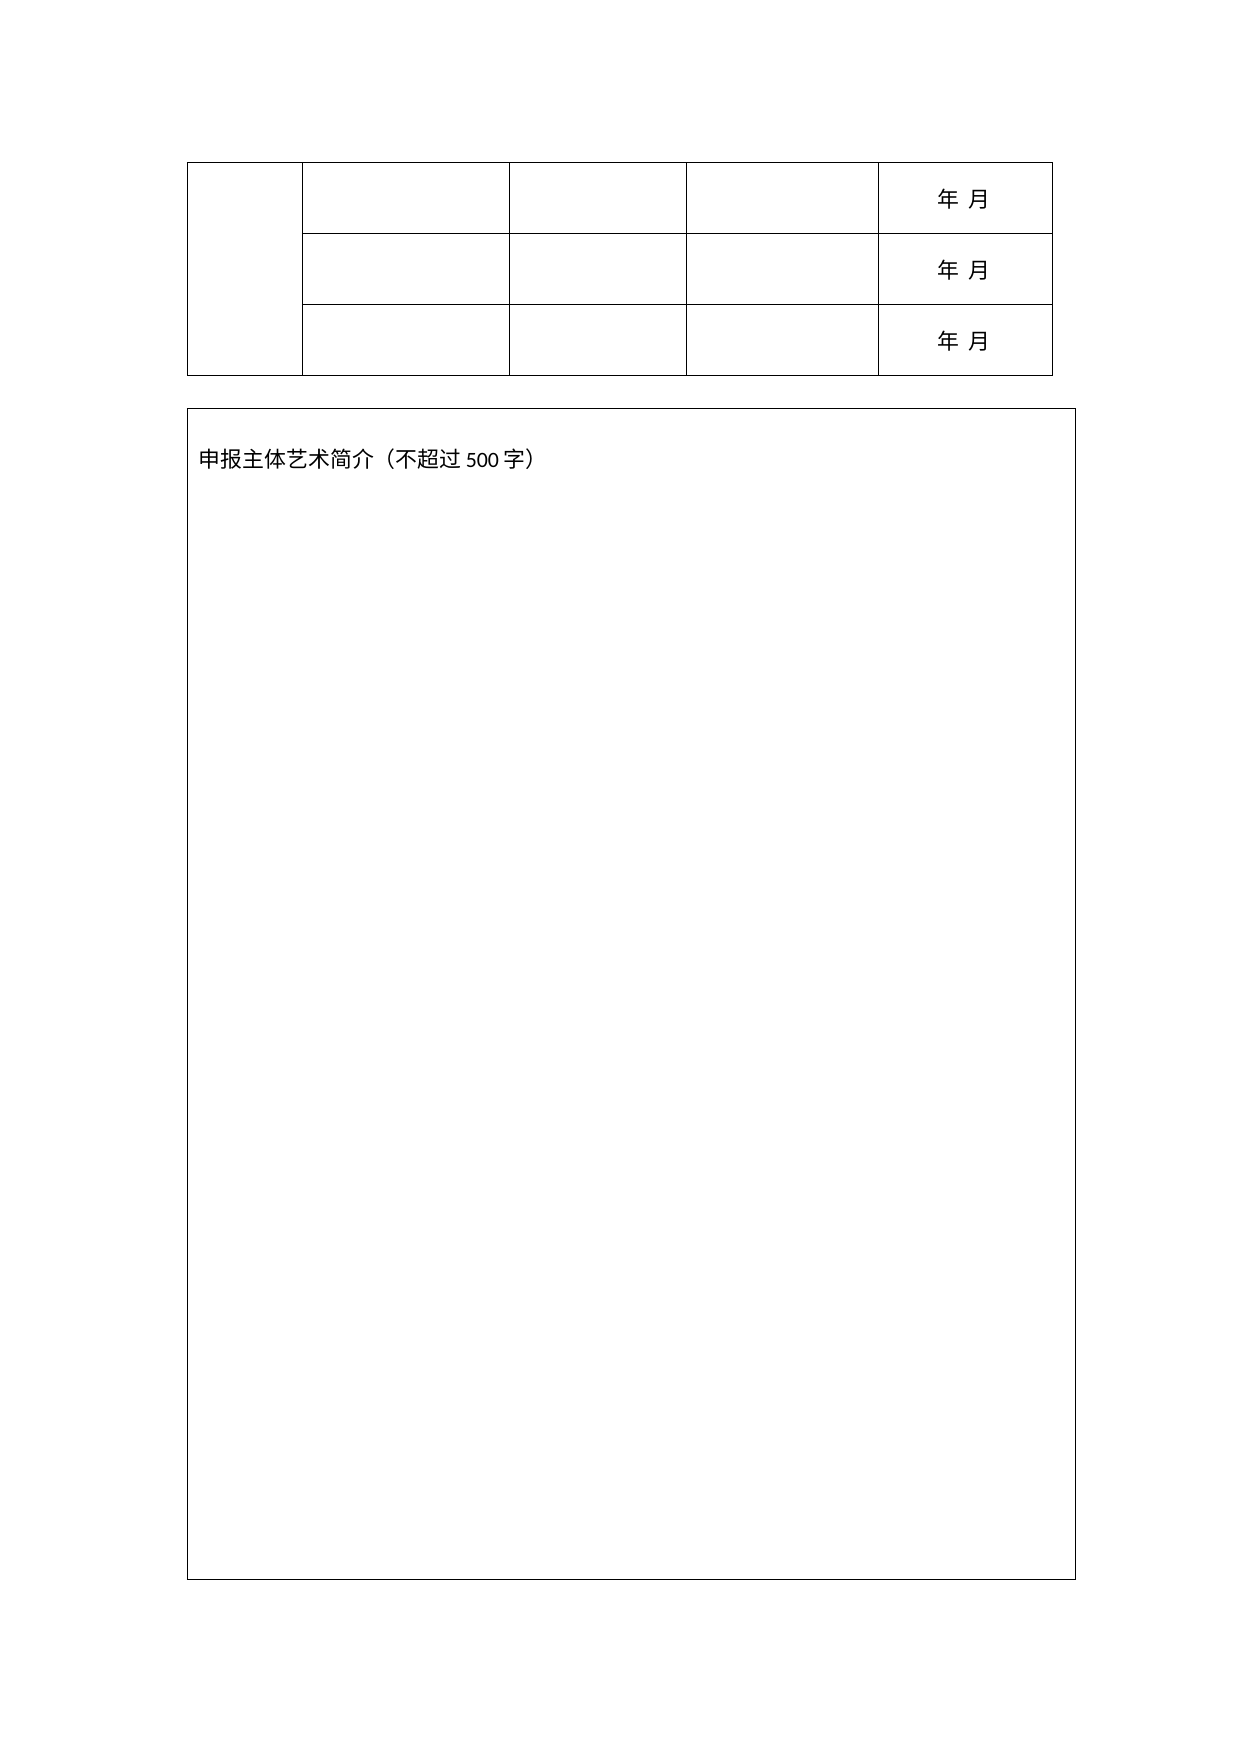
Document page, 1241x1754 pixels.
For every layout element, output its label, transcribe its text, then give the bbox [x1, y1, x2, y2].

table_cell [687, 234, 878, 304]
table_cell [303, 163, 509, 233]
table_cell [510, 234, 686, 304]
table_cell 年 月 [879, 163, 1052, 233]
table_cell [510, 163, 686, 233]
table_cell [303, 305, 509, 374]
table_cell 年 月 [879, 305, 1052, 374]
table_cell [303, 234, 509, 304]
table_cell [687, 305, 878, 374]
table_cell 年 月 [879, 234, 1052, 304]
table_cell [687, 163, 878, 233]
table_header 申报主体艺术简介（不超过500字） [188, 409, 1075, 1579]
table_cell [510, 305, 686, 374]
